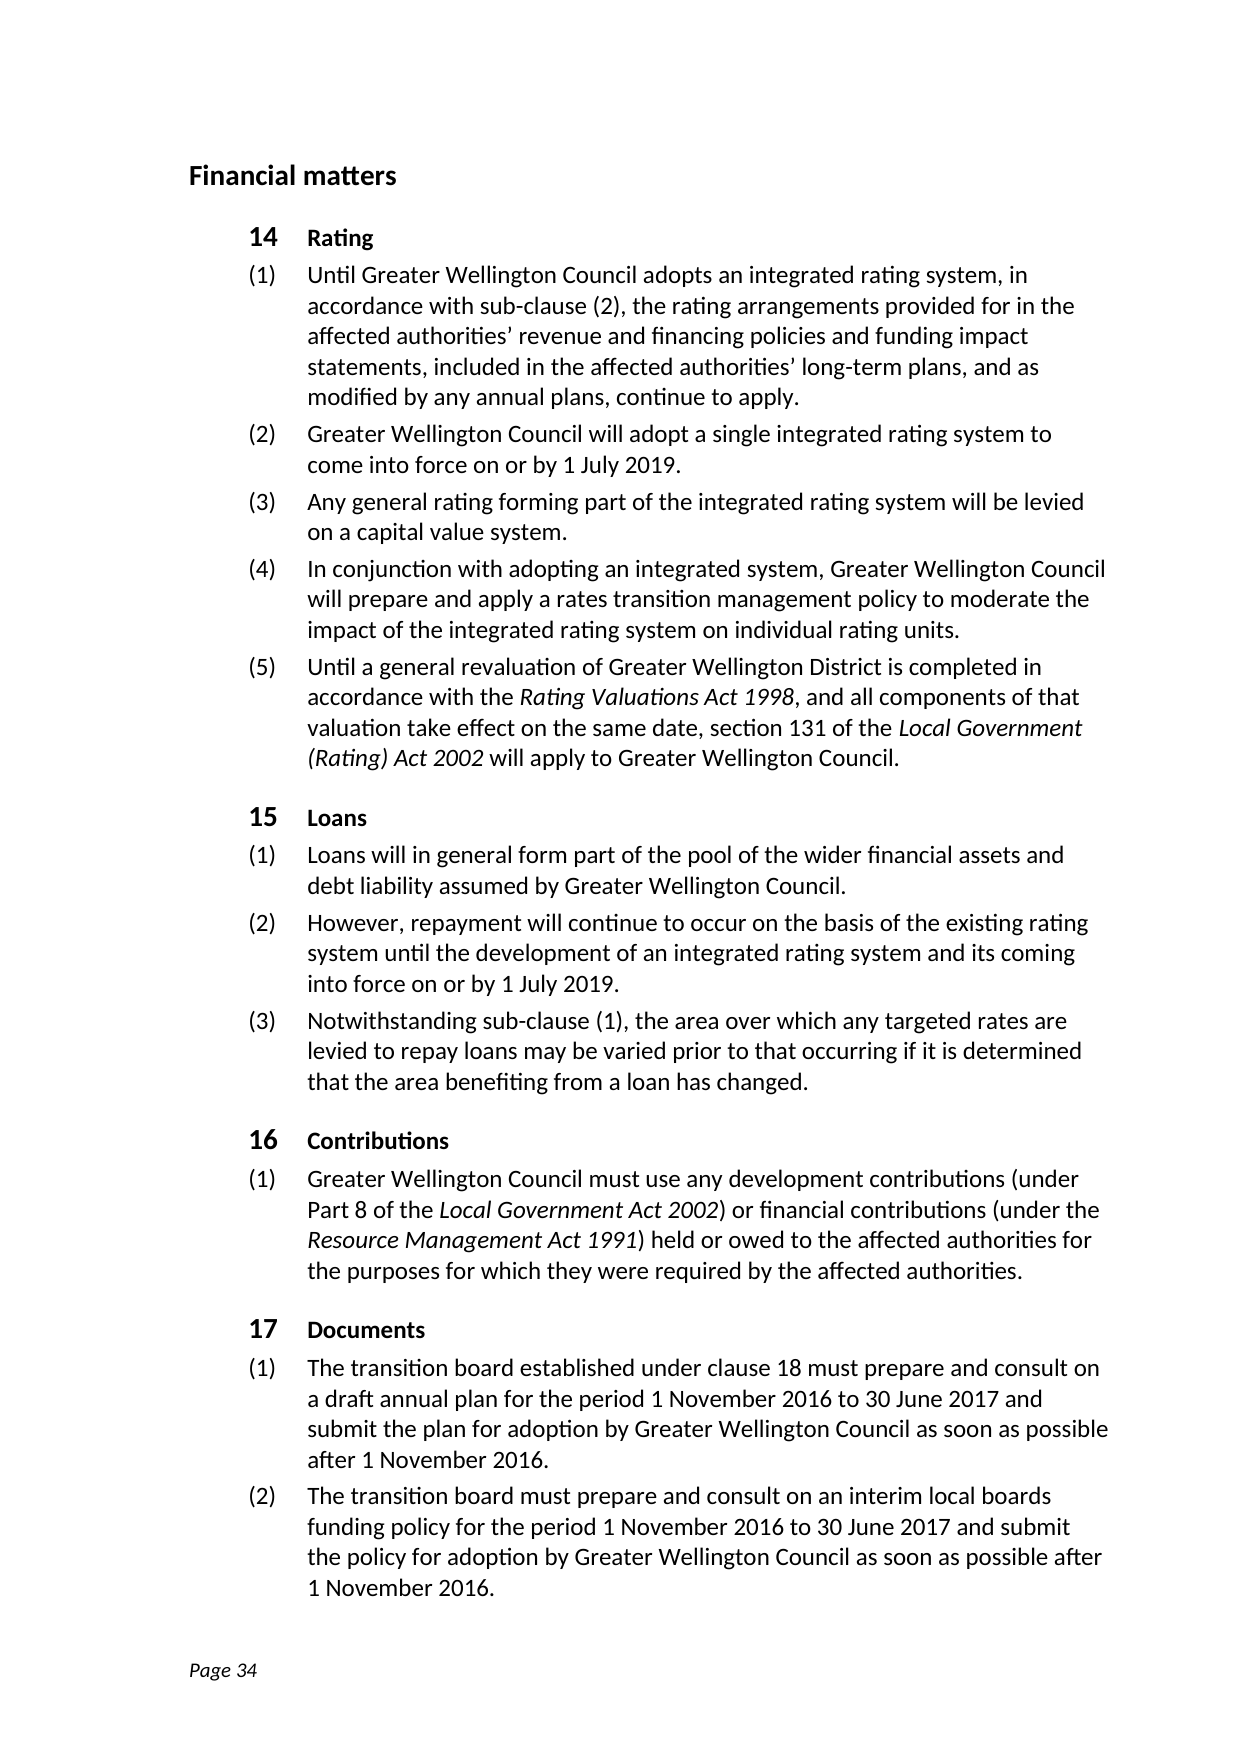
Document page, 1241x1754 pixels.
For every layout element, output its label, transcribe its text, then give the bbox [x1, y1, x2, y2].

text The transition board established under clause 18 must prepare and consult on a draft annual plan for the period 1 November 2016 to 30 June 2017 and submit the plan for adoption by Greater Wellington Council as soon as possible after 1 November 2016. [248, 1352, 1110, 1474]
text Greater Wellington Council will adopt a single integrated rating system to come into force on or by 1 July 2019. [248, 418, 1110, 479]
text Contributions [248, 1121, 1110, 1157]
text Loans [248, 798, 1110, 833]
text Notwithstanding sub-clause (1), the area over which any targeted rates are levied to repay loans may be varied prior to that occurring if it is determined that the area benefiting from a loan has changed. [248, 1005, 1110, 1096]
text Greater Wellington Council must use any development contributions (under Part 8 of the Local Government Act 2002) or financial contributions (under the Resource Management Act 1991) held or owed to the affected authorities for the purposes for which they were required by the affected authorities. [248, 1163, 1110, 1285]
text Documents [248, 1310, 1110, 1346]
subtitle Financial matters [189, 157, 1110, 193]
text Rating [248, 218, 1110, 253]
text The transition board must prepare and consult on an interim local boards funding policy for the period 1 November 2016 to 30 June 2017 and submit the policy for adoption by Greater Wellington Council as soon as possible after 1 November 2016. [248, 1481, 1110, 1603]
text However, repayment will continue to occur on the basis of the existing rating system until the development of an integrated rating system and its coming into force on or by 1 July 2019. [248, 907, 1110, 998]
text Any general rating forming part of the integrated rating system will be levied on a capital value system. [248, 486, 1110, 547]
text Loans will in general form part of the pool of the wider financial assets and debt liability assumed by Greater Wellington Council. [248, 840, 1110, 901]
text Until Greater Wellington Council adopts an integrated rating system, in accordance with sub-clause (2), the rating arrangements provided for in the affected authorities’ revenue and financing policies and funding impact statements, included in the affected authorities’ long-term plans, and as modified by any annual plans, continue to apply. [248, 259, 1110, 412]
text Until a general revaluation of Greater Wellington District is completed in accordance with the Rating Valuations Act 1998, and all components of that valuation take effect on the same date, section 131 of the Local Government (Rating) Act 2002 will apply to Greater Wellington Council. [248, 651, 1110, 773]
text In conjunction with adopting an integrated system, Greater Wellington Council will prepare and apply a rates transition management policy to moderate the impact of the integrated rating system on individual rating units. [248, 553, 1110, 644]
